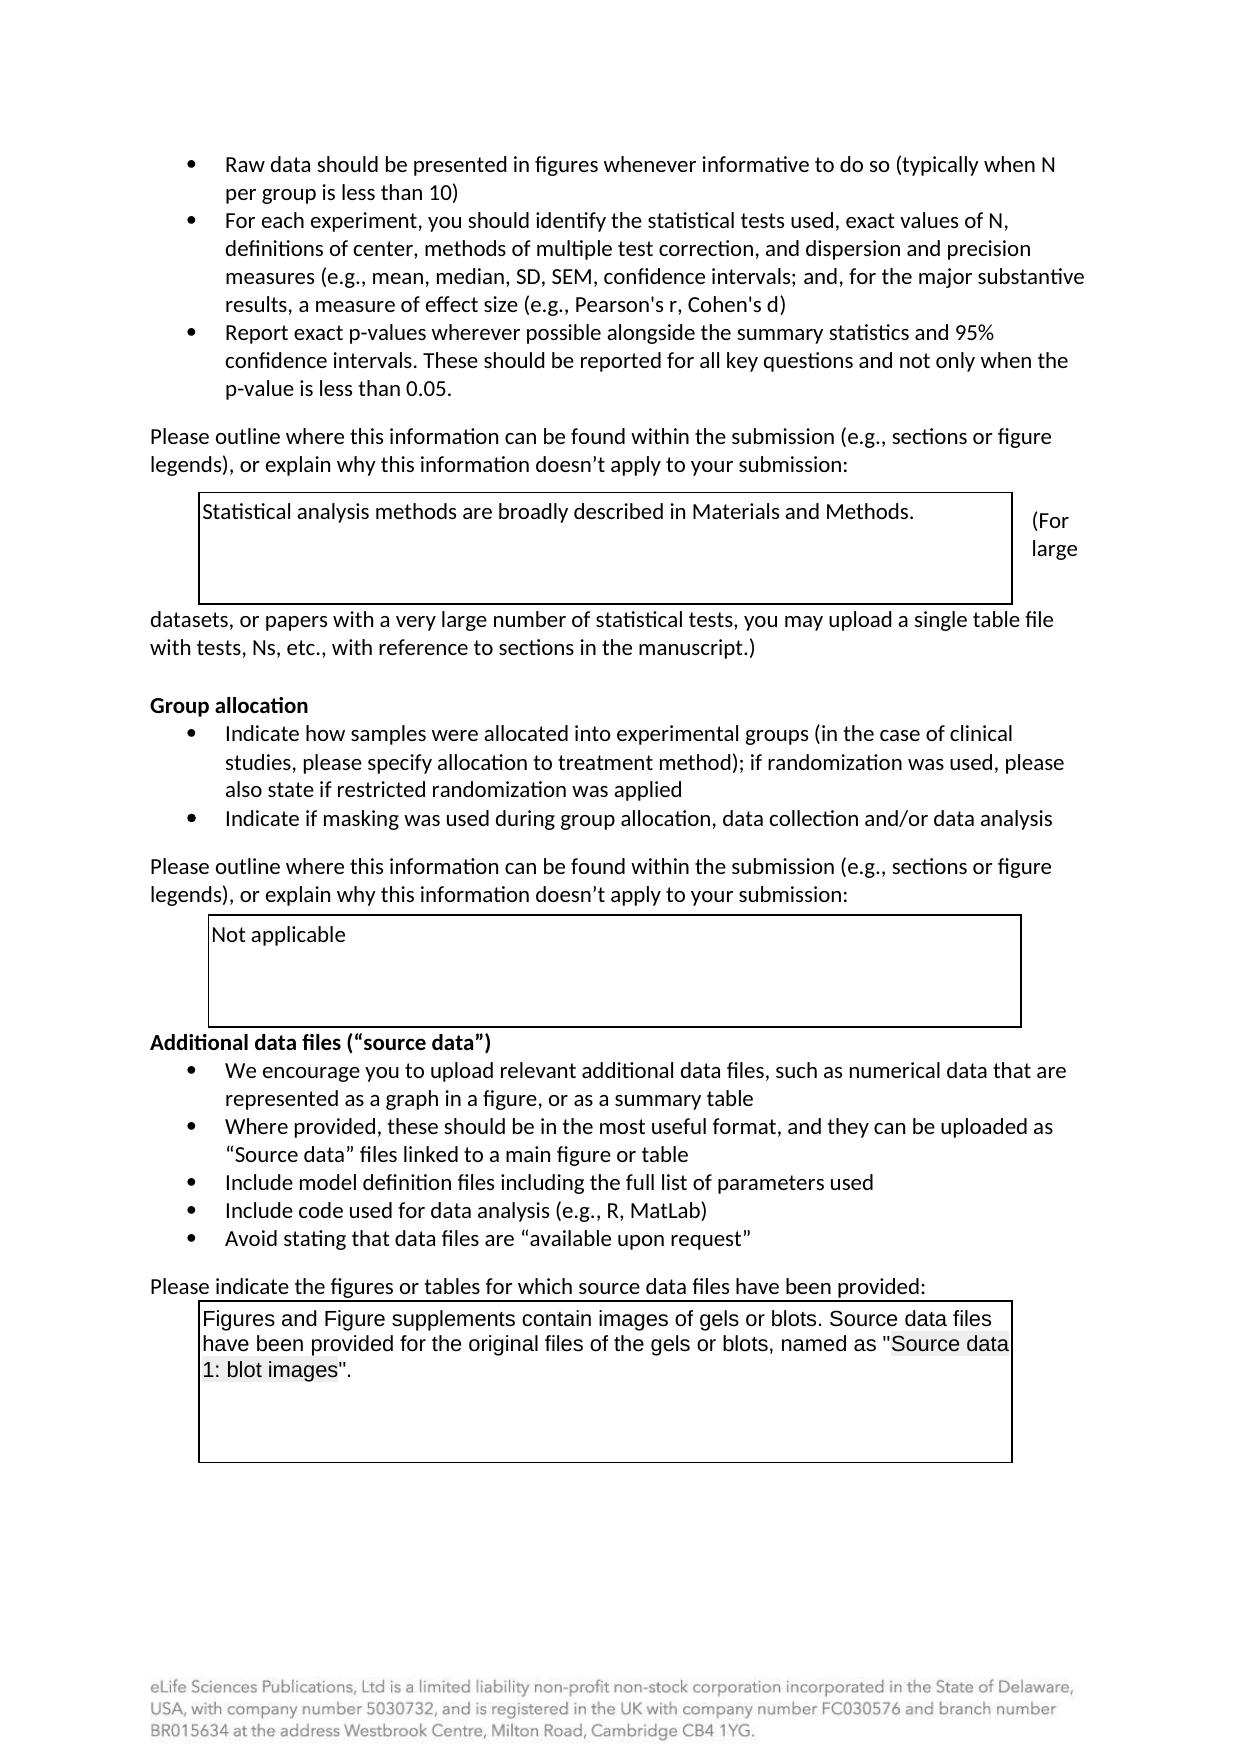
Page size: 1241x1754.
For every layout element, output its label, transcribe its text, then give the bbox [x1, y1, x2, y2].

text Not applicable [209, 918, 1020, 950]
list We encourage you to upload relevant additional data files, such as numerical data that are represented as a graph in a figure, or as a summary table [187, 1056, 1090, 1112]
text Figures and Figure supplements contain images of gels or blots. Source data files have been provided for the original files of the gels or blots, named as "Source data 1: blot images". [200, 1304, 1011, 1382]
list Include code used for data analysis (e.g., R, MatLab) [187, 1196, 1090, 1224]
list For each experiment, you should identify the statistical tests used, exact values of N, definitions of center, methods of multiple test correction, and dispersion and precision measures (e.g., mean, median, SD, SEM, confidence intervals; and, for the major substantive results, a measure of effect size (e.g., Pearson's r, Cohen's d) [187, 206, 1090, 318]
text Additional data files (“source data”) [150, 938, 1090, 1056]
list Avoid stating that data files are “available upon request” [187, 1224, 1090, 1252]
list Where provided, these should be in the most useful format, and they can be uploaded as “Source data” files linked to a main figure or table [187, 1112, 1090, 1168]
text Statistical analysis methods are broadly described in Materials and Methods. [200, 495, 1011, 527]
text Group allocation [150, 692, 1090, 719]
list Include model definition files including the full list of parameters used [187, 1168, 1090, 1196]
text Please indicate the figures or tables for which source data files have been provided: [150, 1272, 1090, 1300]
list Report exact p-values wherever possible alongside the summary statistics and 95% confidence intervals. These should be reported for all key questions and not only when the p-value is less than 0.05. [187, 318, 1090, 402]
text (For large datasets, or papers with a very large number of statistical tests, you may upload a single table file with tests, Ns, etc., with reference to sections in the manuscript.) [150, 507, 1090, 661]
list Indicate if masking was used during group allocation, data collection and/or data analysis [187, 804, 1090, 832]
list Raw data should be presented in figures whenever informative to do so (typically when N per group is less than 10) [187, 150, 1090, 206]
list Indicate how samples were allocated into experimental groups (in the case of clinical studies, please specify allocation to treatment method); if randomization was used, please also state if restricted randomization was applied [187, 719, 1090, 804]
picture [0, 1635, 1241, 1754]
